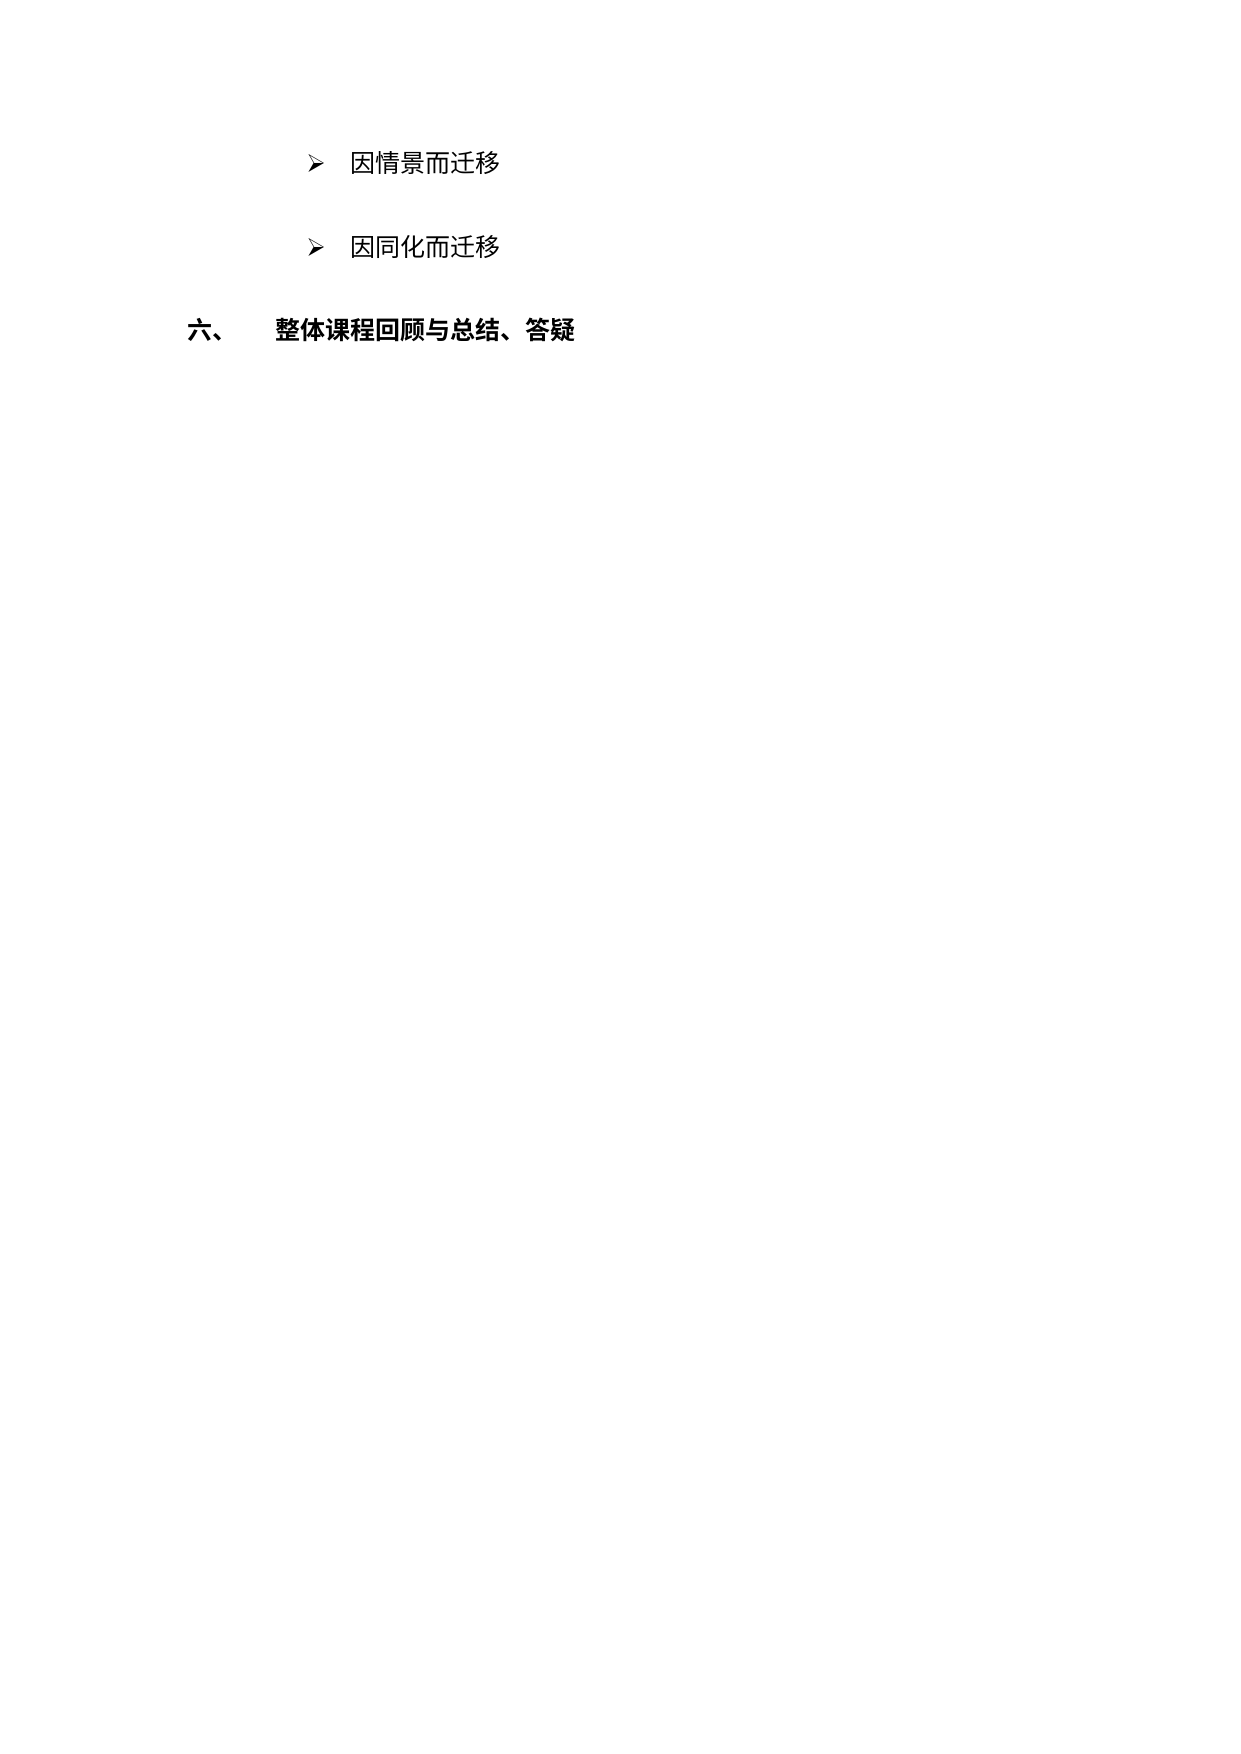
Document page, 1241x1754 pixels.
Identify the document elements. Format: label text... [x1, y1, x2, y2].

list 因同化而迁移 [306, 213, 1053, 278]
list 整体课程回顾与总结、答疑 [187, 296, 1053, 361]
list 因情景而迁移 [306, 129, 1053, 194]
